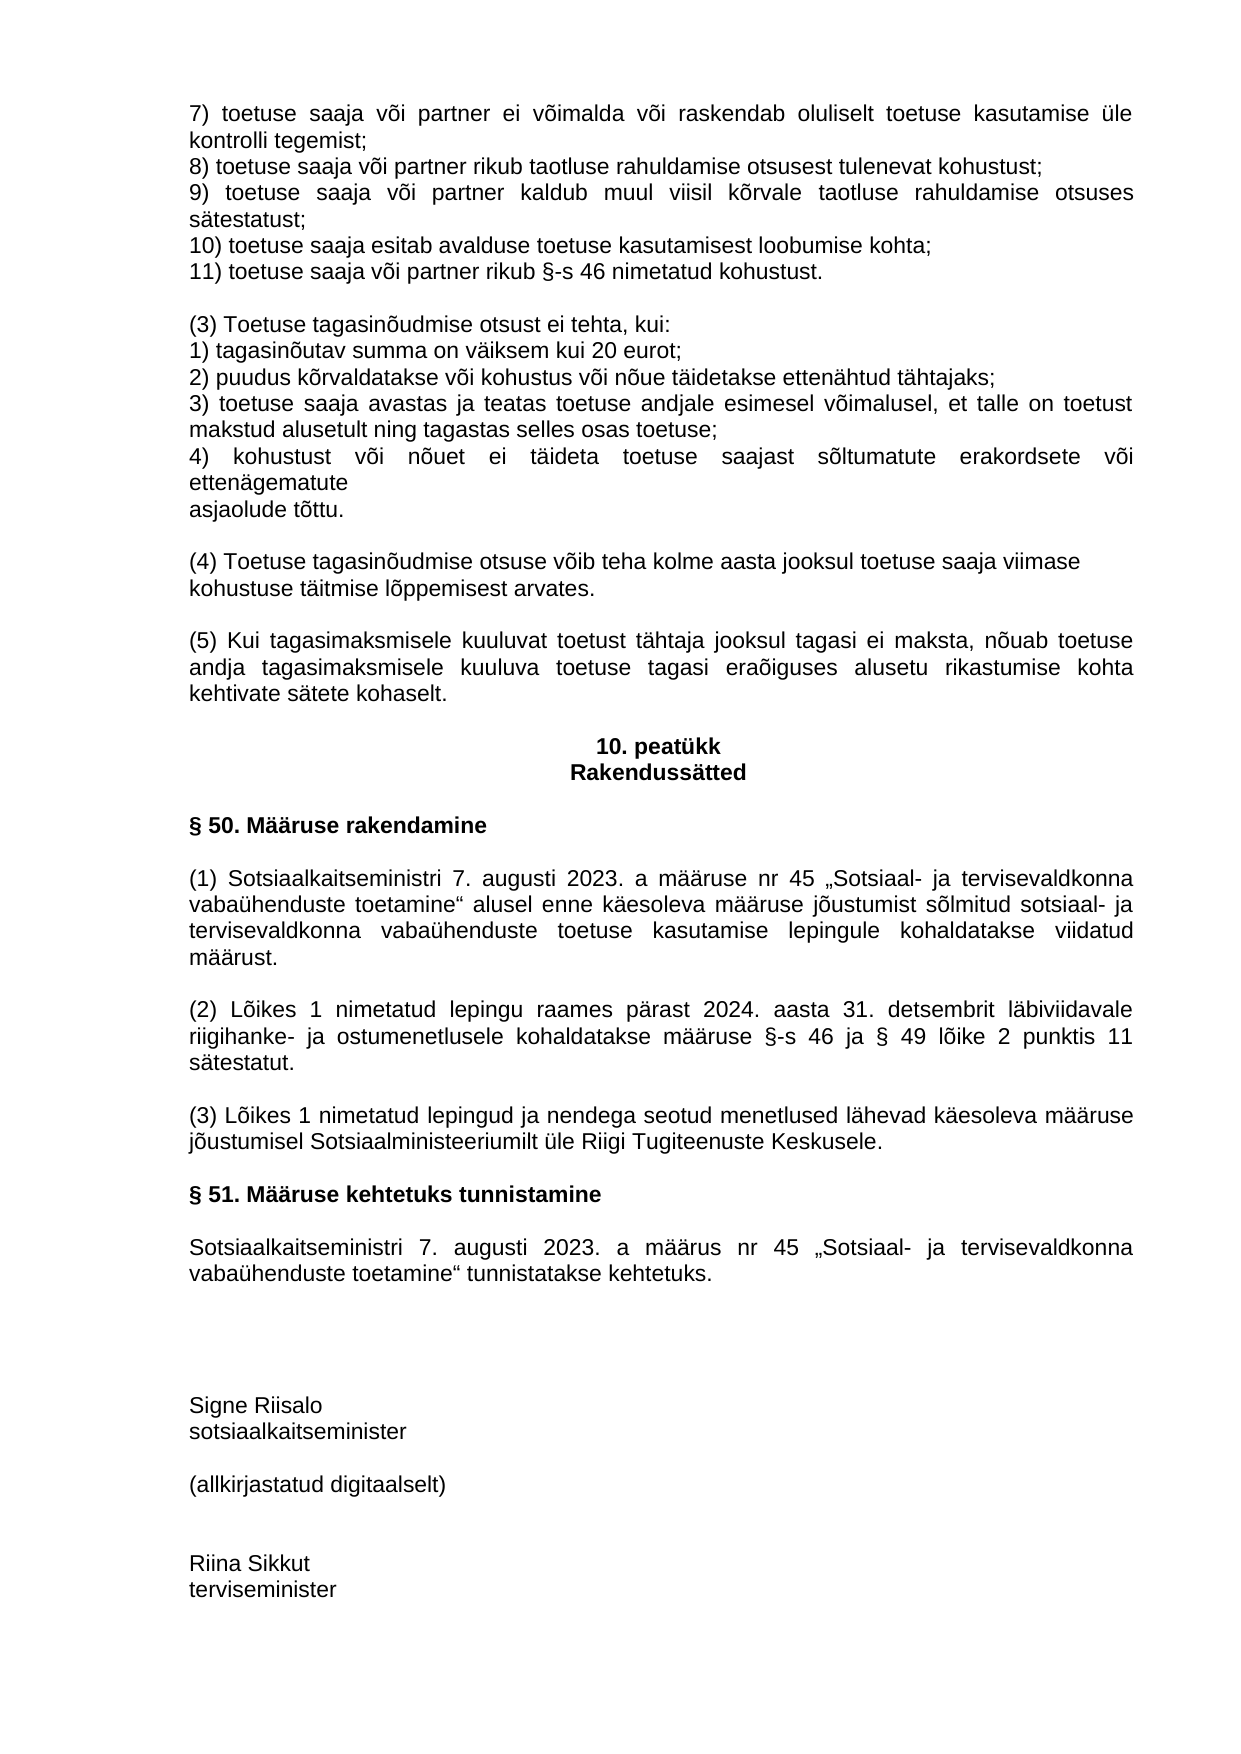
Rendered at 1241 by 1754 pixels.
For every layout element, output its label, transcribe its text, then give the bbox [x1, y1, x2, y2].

text Riina Sikkut terviseminister [189, 1550, 1134, 1602]
text 9) toetuse saaja või partner kaldub muul viisil kõrvale taotluse rahuldamise otsuses sätestatust; [189, 179, 1134, 232]
text 10) toetuse saaja esitab avalduse toetuse kasutamisest loobumise kohta; [189, 232, 1134, 258]
text (2) Lõikes 1 nimetatud lepingu raames pärast 2024. aasta 31. detsembrit läbiviidavale riigihanke- ja ostumenetlusele kohaldatakse määruse §-s 46 ja § 49 lõike 2 punktis 11 sätestatut. [189, 996, 1134, 1075]
text (4) Toetuse tagasinõudmise otsuse võib teha kolme aasta jooksul toetuse saaja viimase [189, 548, 1134, 574]
text 10. peatükk [189, 733, 1134, 759]
text Rakendussätted [189, 759, 1134, 785]
text 8) toetuse saaja või partner rikub taotluse rahuldamise otsusest tulenevat kohustust; [189, 153, 1134, 179]
text sotsiaalkaitseminister [189, 1418, 1134, 1444]
text § 51. Määruse kehtetuks tunnistamine [189, 1181, 1134, 1207]
text (1) Sotsiaalkaitseministri 7. augusti 2023. a määruse nr 45 „Sotsiaal- ja tervisevaldkonna vabaühenduste toetamine“ alusel enne käesoleva määruse jõustumist sõlmitud sotsiaal- ja tervisevaldkonna vabaühenduste toetuse kasutamise lepingule kohaldatakse viidatud määrust. [189, 864, 1134, 970]
text § 50. Määruse rakendamine [189, 812, 1134, 838]
text 4) kohustust või nõuet ei täideta toetuse saajast sõltumatute erakordsete või ettenägematute [189, 443, 1134, 496]
text (3) Toetuse tagasinõudmise otsust ei tehta, kui: [189, 311, 1134, 337]
text asjaolude tõttu. [189, 496, 1134, 522]
text 2) puudus kõrvaldatakse või kohustus või nõue täidetakse ettenähtud tähtajaks; [189, 364, 1134, 390]
text 1) tagasinõutav summa on väiksem kui 20 eurot; [189, 337, 1134, 364]
text Signe Riisalo [189, 1365, 1134, 1418]
text 7) toetuse saaja või partner ei võimalda või raskendab oluliselt toetuse kasutamise üle kontrolli tegemist; [189, 100, 1134, 153]
text (5) Kui tagasimaksmisele kuuluvat toetust tähtaja jooksul tagasi ei maksta, nõuab toetuse andja tagasimaksmisele kuuluva toetuse tagasi eraõiguses alusetu rikastumise kohta kehtivate sätete kohaselt. [189, 627, 1134, 706]
text 11) toetuse saaja või partner rikub §-s 46 nimetatud kohustust. [189, 258, 1134, 285]
text (allkirjastatud digitaalselt) [189, 1471, 1134, 1497]
text kohustuse täitmise lõppemisest arvates. [189, 574, 1134, 601]
text Sotsiaalkaitseministri 7. augusti 2023. a määrus nr 45 „Sotsiaal- ja tervisevaldkonna vabaühenduste toetamine“ tunnistatakse kehtetuks. [189, 1233, 1134, 1286]
text (3) Lõikes 1 nimetatud lepingud ja nendega seotud menetlused lähevad käesoleva määruse jõustumisel Sotsiaalministeeriumilt üle Riigi Tugiteenuste Keskusele. [189, 1102, 1134, 1154]
text 3) toetuse saaja avastas ja teatas toetuse andjale esimesel võimalusel, et talle on toetust makstud alusetult ning tagastas selles osas toetuse; [189, 390, 1134, 443]
